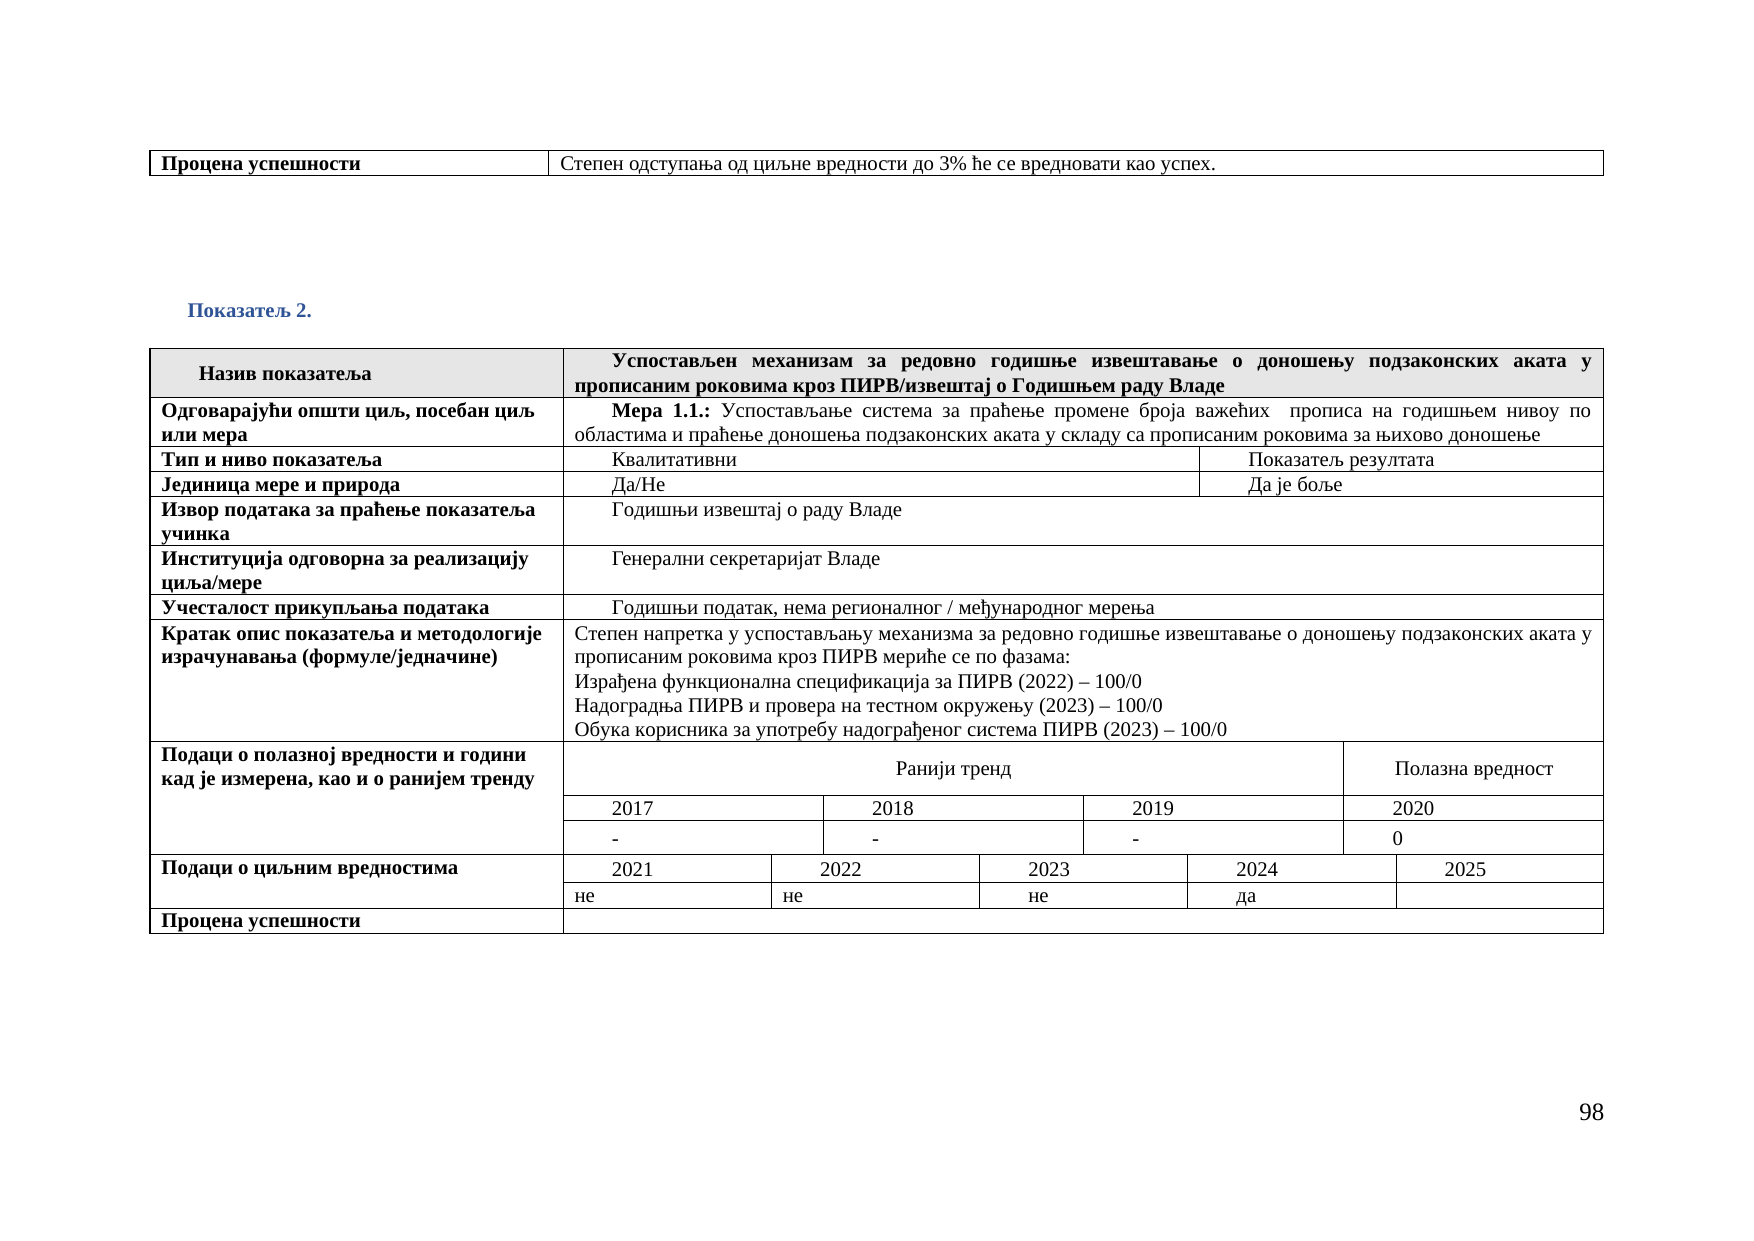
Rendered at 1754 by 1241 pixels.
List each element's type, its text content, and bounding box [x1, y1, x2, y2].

table_cell Полазна вредност [1344, 742, 1603, 795]
table_cell Одговарајући општи циљ, посебан циљ или мера [151, 398, 563, 446]
table_cell Да/Не [564, 472, 1199, 496]
table_cell Степен напретка у успостављању механизма за редовно годишње извештавање о доношењу подзаконских аката у прописаним роковима кроз ПИРВ мериће се по фазама: Израђена функционална спецификација за ПИРВ (2022) – 100/0 Надоградња ПИРВ и провера на тестном окружењу (2023) – 100/0 Обука корисника за употребу надограђеног система ПИРВ (2023) – 100/0 [564, 620, 1603, 741]
table_cell не [980, 883, 1187, 907]
table_cell Годишњи извештај о раду Владе [564, 497, 1603, 545]
table_cell 2018 [824, 796, 1083, 820]
table_cell Учесталост прикупљања података [151, 595, 563, 619]
table_cell 2019 [1084, 796, 1343, 820]
table_cell Извор података за праћење показатеља учинка [151, 497, 563, 545]
table_cell Процена успешности [151, 151, 548, 175]
table_cell не [564, 883, 771, 907]
table_cell Тип и ниво показатеља [151, 447, 563, 471]
table_cell 2024 [1188, 855, 1396, 882]
table_cell 2025 [1397, 855, 1603, 882]
table_cell Ранији тренд [564, 742, 1343, 795]
table_cell Подаци о полазној вредности и години кад је измерена, као и о ранијем тренду [151, 742, 563, 854]
table_cell Степен одступања од циљне вредности до 3% ће се вредновати као успех. [549, 151, 1603, 175]
table_cell - [824, 821, 1083, 854]
table_cell - [1084, 821, 1343, 854]
table_cell Годишњи податак, нема регионалног / међународног мерења [564, 595, 1603, 619]
text Показатељ 2. [150, 298, 1604, 322]
table_cell 2021 [564, 855, 771, 882]
table_cell Мера 1.1.: Успостављање система за праћење промене броја важећих прописа на годишњем нивоу по областима и праћење доношења подзаконских аката у складу са прописаним роковима за њихово доношење [564, 398, 1603, 446]
table_cell 0 [1344, 821, 1603, 854]
table_cell 2017 [564, 796, 823, 820]
table_cell не [772, 883, 979, 907]
table_cell - [564, 821, 823, 854]
table_cell Институција одговорна за реализацију циља/мере [151, 546, 563, 594]
table_cell Генерални секретаријат Владе [564, 546, 1603, 594]
table_header Назив показатеља [151, 349, 563, 397]
table_cell Јединица мере и природа [151, 472, 563, 496]
table_cell 2022 [772, 855, 979, 882]
table_cell Квалитативни [564, 447, 1199, 471]
table_cell [564, 909, 1603, 932]
table_cell 2023 [980, 855, 1187, 882]
table_cell Да је боље [1200, 472, 1603, 496]
table_cell да [1188, 883, 1396, 907]
table_cell Кратак опис показатеља и методологије израчунавања (формуле/једначине) [151, 620, 563, 741]
table_cell 2020 [1344, 796, 1603, 820]
table_header Успостављен механизам за редовно годишње извештавање о доношењу подзаконских аката у прописаним роковима кроз ПИРВ/извештај о Годишњем раду Владе [564, 349, 1603, 397]
table_cell Подаци о циљним вредностима [151, 855, 563, 907]
table_cell Показатељ резултата [1200, 447, 1603, 471]
table_cell Процена успешности [151, 909, 563, 932]
table_cell [1397, 883, 1603, 907]
